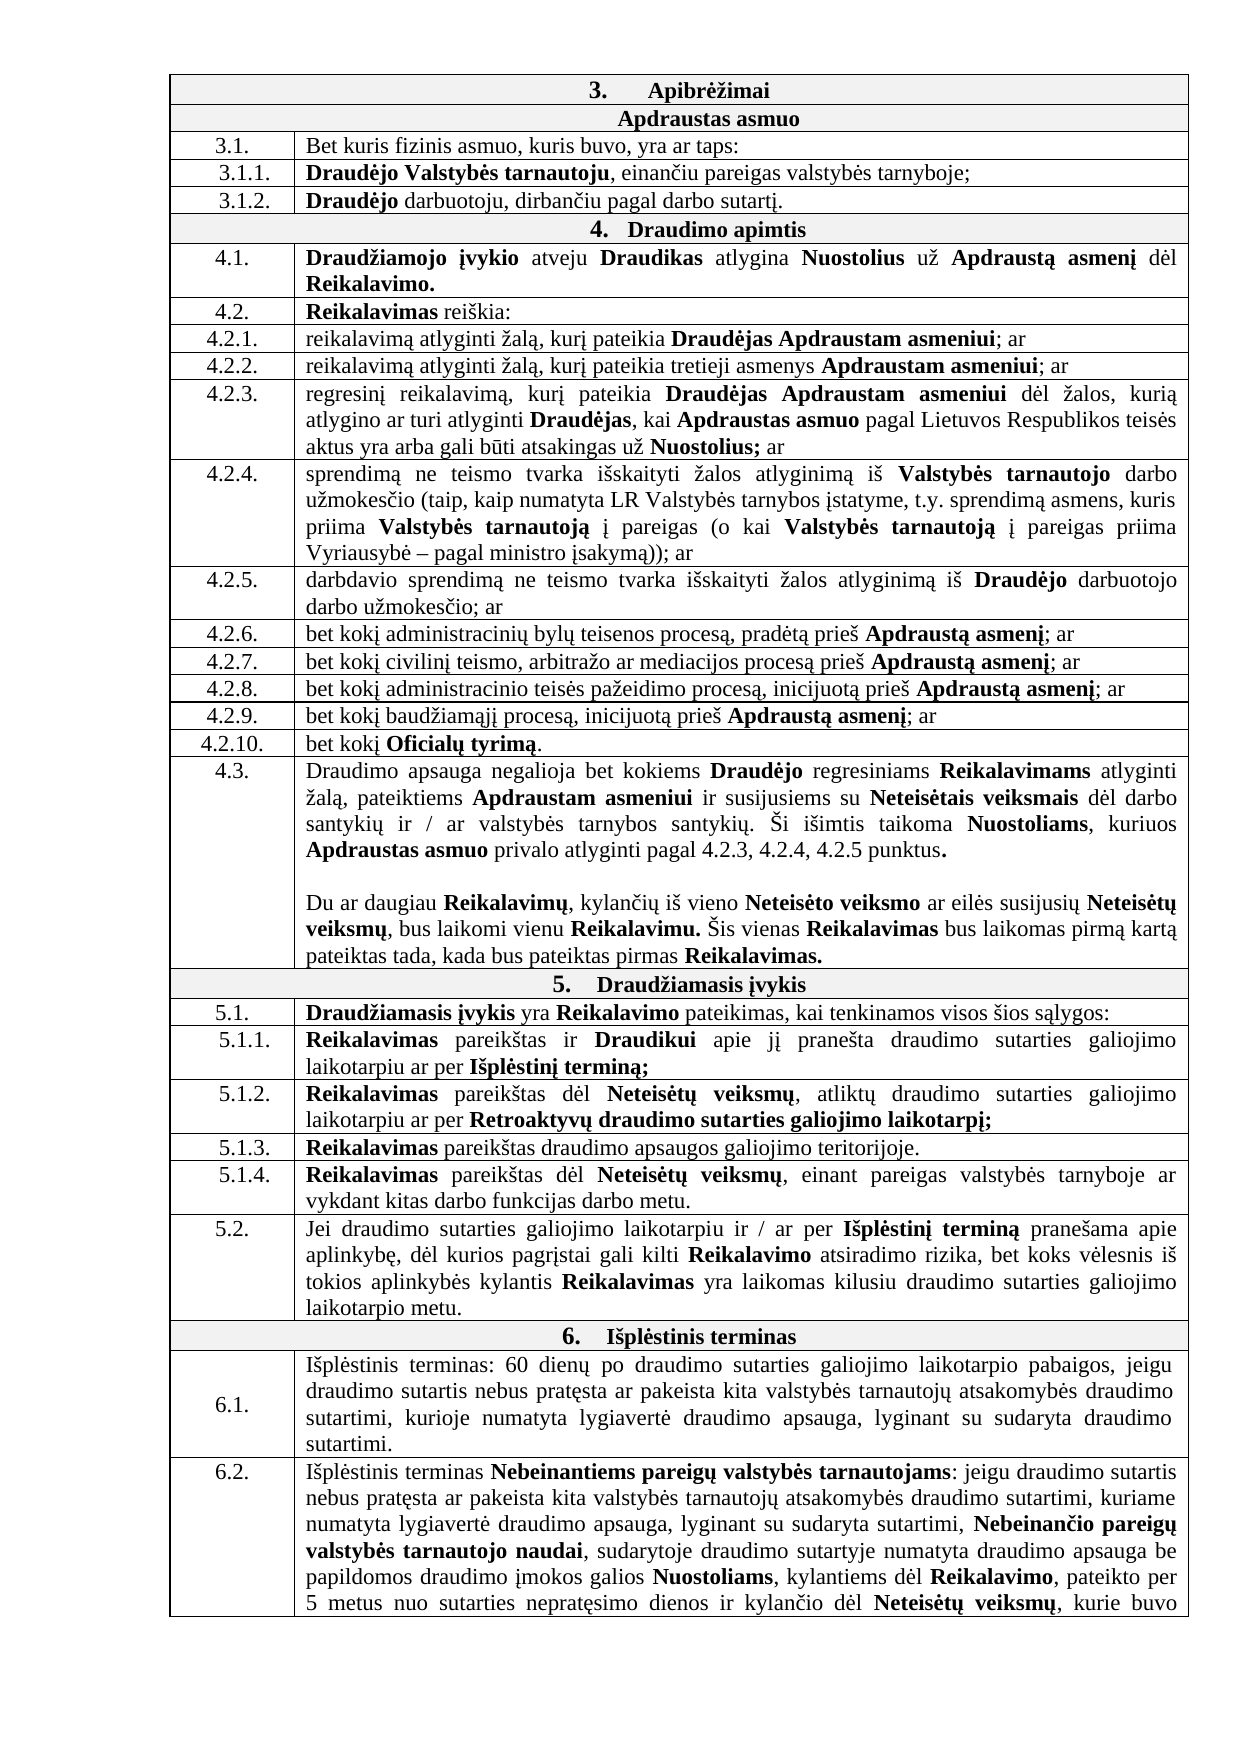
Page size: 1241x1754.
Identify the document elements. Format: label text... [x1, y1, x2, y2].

table_cell Draudžiamojo įvykio atveju Draudikas atlygina Nuostolius už Apdraustą asmenį dėl Reikalavimo. [295, 244, 1188, 297]
table_cell [171, 187, 294, 213]
table_cell 4.2.5. [171, 567, 294, 619]
table_cell 4.1. [171, 244, 294, 297]
table_cell bet kokį civilinį teismo, arbitražo ar mediacijos procesą prieš Apdraustą asmenį; ar [295, 648, 1188, 674]
table_cell Draudimo apsauga negalioja bet kokiems Draudėjo regresiniams Reikalavimams atlyginti žalą, pateiktiems Apdraustam asmeniui ir susijusiems su Neteisėtais veiksmais dėl darbo santykių ir / ar valstybės tarnybos santykių. Ši išimtis taikoma Nuostoliams, kuriuos Apdraustas asmuo privalo atlyginti pagal 4.2.3, 4.2.4, 4.2.5 punktus. Du ar daugiau Reikalavimų, kylančių iš vieno Neteisėto veiksmo ar eilės susijusių Neteisėtų veiksmų, bus laikomi vienu Reikalavimu. Šis vienas Reikalavimas bus laikomas pirmą kartą pateiktas tada, kada bus pateiktas pirmas Reikalavimas. [295, 757, 1188, 968]
table_cell 4.2.7. [171, 648, 294, 674]
table_cell Apibrėžimai [171, 75, 1188, 104]
table_cell Draudėjo darbuotoju, dirbančiu pagal darbo sutartį. [295, 187, 1188, 213]
table_cell 4.2.8. [171, 675, 294, 701]
table_cell 4.2.2. [171, 353, 294, 379]
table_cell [295, 1458, 1188, 1616]
table_cell Reikalavimas pareikštas dėl Neteisėtų veiksmų, atliktų draudimo sutarties galiojimo laikotarpiu ar per Retroaktyvų draudimo sutarties galiojimo laikotarpį; [295, 1080, 1188, 1133]
table_cell Reikalavimas pareikštas ir Draudikui apie jį pranešta draudimo sutarties galiojimo laikotarpiu ar per Išplėstinį terminą; [295, 1026, 1188, 1079]
table_cell 4.2.1. [171, 325, 294, 352]
table_cell Jei draudimo sutarties galiojimo laikotarpiu ir / ar per Išplėstinį terminą pranešama apie aplinkybę, dėl kurios pagrįstai gali kilti Reikalavimo atsiradimo rizika, bet koks vėlesnis iš tokios aplinkybės kylantis Reikalavimas yra laikomas kilusiu draudimo sutarties galiojimo laikotarpio metu. [295, 1215, 1188, 1320]
table_cell regresinį reikalavimą, kurį pateikia Draudėjas Apdraustam asmeniui dėl žalos, kurią atlygino ar turi atlyginti Draudėjas, kai Apdraustas asmuo pagal Lietuvos Respublikos teisės aktus yra arba gali būti atsakingas už Nuostolius; ar [295, 380, 1188, 459]
table_cell Draudžiamasis įvykis yra Reikalavimo pateikimas, kai tenkinamos visos šios sąlygos: [295, 999, 1188, 1025]
table_cell [171, 1080, 294, 1133]
table_cell Apdraustas asmuo [171, 105, 1188, 131]
table_cell bet kokį administracinių bylų teisenos procesą, pradėtą prieš Apdraustą asmenį; ar [295, 620, 1188, 647]
table_cell Išplėstinis terminas: 60 dienų po draudimo sutarties galiojimo laikotarpio pabaigos, jeigu draudimo sutartis nebus pratęsta ar pakeista kita valstybės tarnautojų atsakomybės draudimo sutartimi, kurioje numatyta lygiavertė draudimo apsauga, lyginant su sudaryta draudimo sutartimi. [295, 1351, 1188, 1457]
table_cell reikalavimą atlyginti žalą, kurį pateikia tretieji asmenys Apdraustam asmeniui; ar [295, 353, 1188, 379]
table_cell Reikalavimas reiškia: [295, 298, 1188, 324]
table_cell 4.2. [171, 298, 294, 324]
table_cell [171, 1134, 294, 1160]
table_cell [171, 1026, 294, 1079]
table_cell 5.1. [171, 999, 294, 1025]
table_cell reikalavimą atlyginti žalą, kurį pateikia Draudėjas Apdraustam asmeniui; ar [295, 325, 1188, 352]
table_cell Reikalavimas pareikštas draudimo apsaugos galiojimo teritorijoje. [295, 1134, 1188, 1160]
table_cell 6.1. [171, 1351, 294, 1457]
table_cell darbdavio sprendimą ne teismo tvarka išskaityti žalos atlyginimą iš Draudėjo darbuotojo darbo užmokesčio; ar [295, 567, 1188, 619]
table_cell 4.2.3. [171, 380, 294, 459]
table_cell Reikalavimas pareikštas dėl Neteisėtų veiksmų, einant pareigas valstybės tarnyboje ar vykdant kitas darbo funkcijas darbo metu. [295, 1161, 1188, 1214]
table_cell Draudimo apimtis [171, 214, 1188, 243]
table_cell Draudėjo Valstybės tarnautoju, einančiu pareigas valstybės tarnyboje; [295, 160, 1188, 186]
table_cell 4.2.9. [171, 703, 294, 729]
table_cell [171, 160, 294, 186]
table_cell 4.2.10. [171, 730, 294, 756]
table_cell [171, 1161, 294, 1214]
table_cell 4.2.4. [171, 460, 294, 566]
table_cell Draudžiamasis įvykis [171, 969, 1188, 998]
table_cell Išplėstinis terminas [171, 1321, 1188, 1350]
table_cell 3.1. [171, 132, 294, 158]
table_cell Bet kuris fizinis asmuo, kuris buvo, yra ar taps: [295, 132, 1188, 158]
table_cell 6.2. [171, 1458, 294, 1616]
table_cell 4.3. [171, 757, 294, 968]
table_cell bet kokį Oficialų tyrimą. [295, 730, 1188, 756]
table_cell bet kokį administracinio teisės pažeidimo procesą, inicijuotą prieš Apdraustą asmenį; ar [295, 675, 1188, 701]
table_cell bet kokį baudžiamąjį procesą, inicijuotą prieš Apdraustą asmenį; ar [295, 703, 1188, 729]
table_cell 4.2.6. [171, 620, 294, 647]
table_cell sprendimą ne teismo tvarka išskaityti žalos atlyginimą iš Valstybės tarnautojo darbo užmokesčio (taip, kaip numatyta LR Valstybės tarnybos įstatyme, t.y. sprendimą asmens, kuris priima Valstybės tarnautoją į pareigas (o kai Valstybės tarnautoją į pareigas priima Vyriausybė – pagal ministro įsakymą)); ar [295, 460, 1188, 566]
table_cell 5.2. [171, 1215, 294, 1320]
